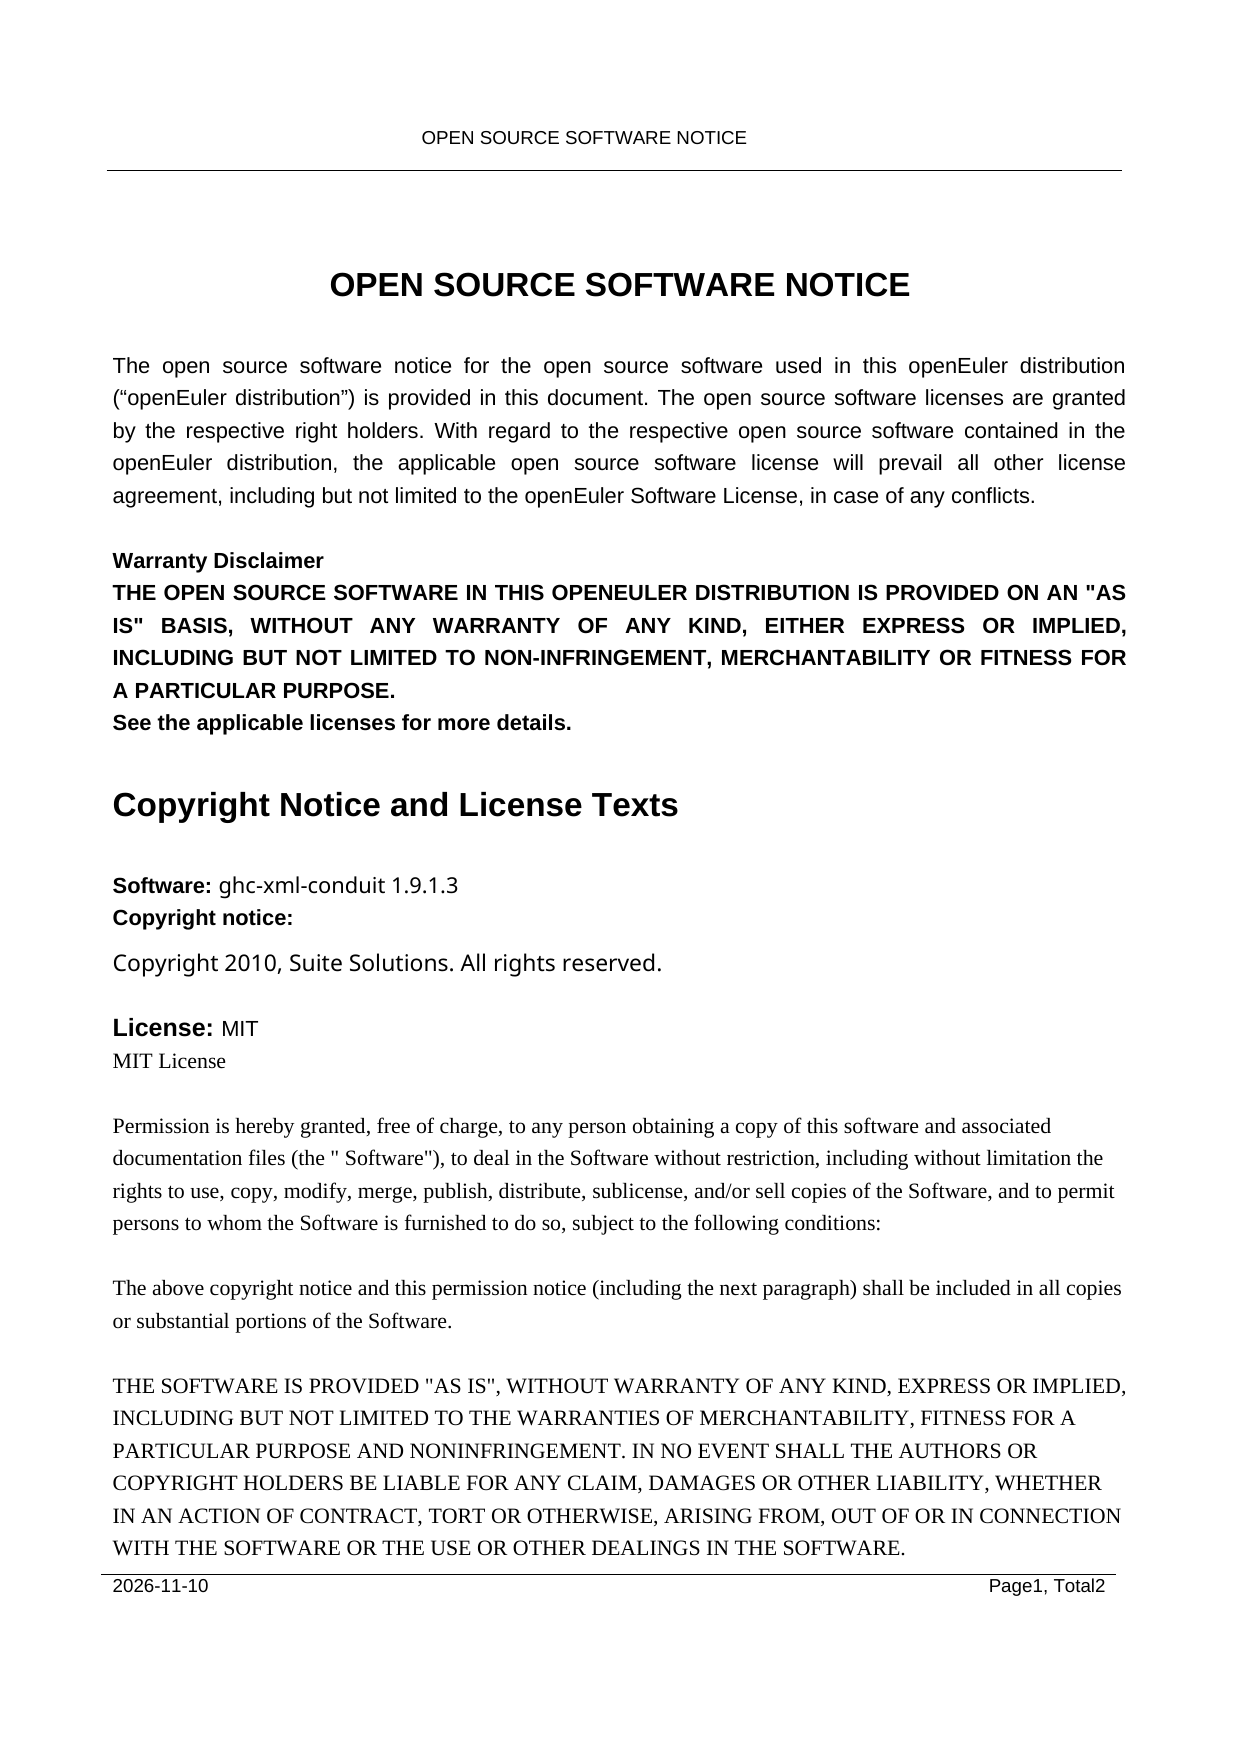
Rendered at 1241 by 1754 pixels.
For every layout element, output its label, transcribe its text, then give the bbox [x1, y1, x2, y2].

text THE OPEN SOURCE SOFTWARE IN THIS OPENEULER DISTRIBUTION IS PROVIDED ON AN "AS IS" BASIS, WITHOUT ANY WARRANTY OF ANY KIND, EITHER EXPRESS OR IMPLIED, INCLUDING BUT NOT LIMITED TO NON-INFRINGEMENT, MERCHANTABILITY OR FITNESS FOR A PARTICULAR PURPOSE. See the applicable licenses for more details. [112, 576, 1128, 739]
text Warranty Disclaimer [112, 544, 1128, 576]
text License: MIT [112, 1012, 1128, 1044]
text The open source software notice for the open source software used in this openEuler distribution (“openEuler distribution”) is provided in this document. The open source software licenses are granted by the respective right holders. With regard to the respective open source software contained in the openEuler distribution, the applicable open source software license will prevail all other license agreement, including but not limited to the openEuler Software License, in case of any conflicts. [112, 349, 1128, 511]
text OPEN SOURCE SOFTWARE NOTICE [112, 251, 1128, 316]
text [112, 1044, 1128, 1564]
text Copyright notice: [112, 901, 1128, 934]
text Copyright 2010, Suite Solutions. All rights reserved. [112, 947, 1128, 1012]
text Copyright Notice and License Texts [112, 771, 1128, 836]
title Software: ghc-xml-conduit 1.9.1.3 [112, 869, 1128, 901]
